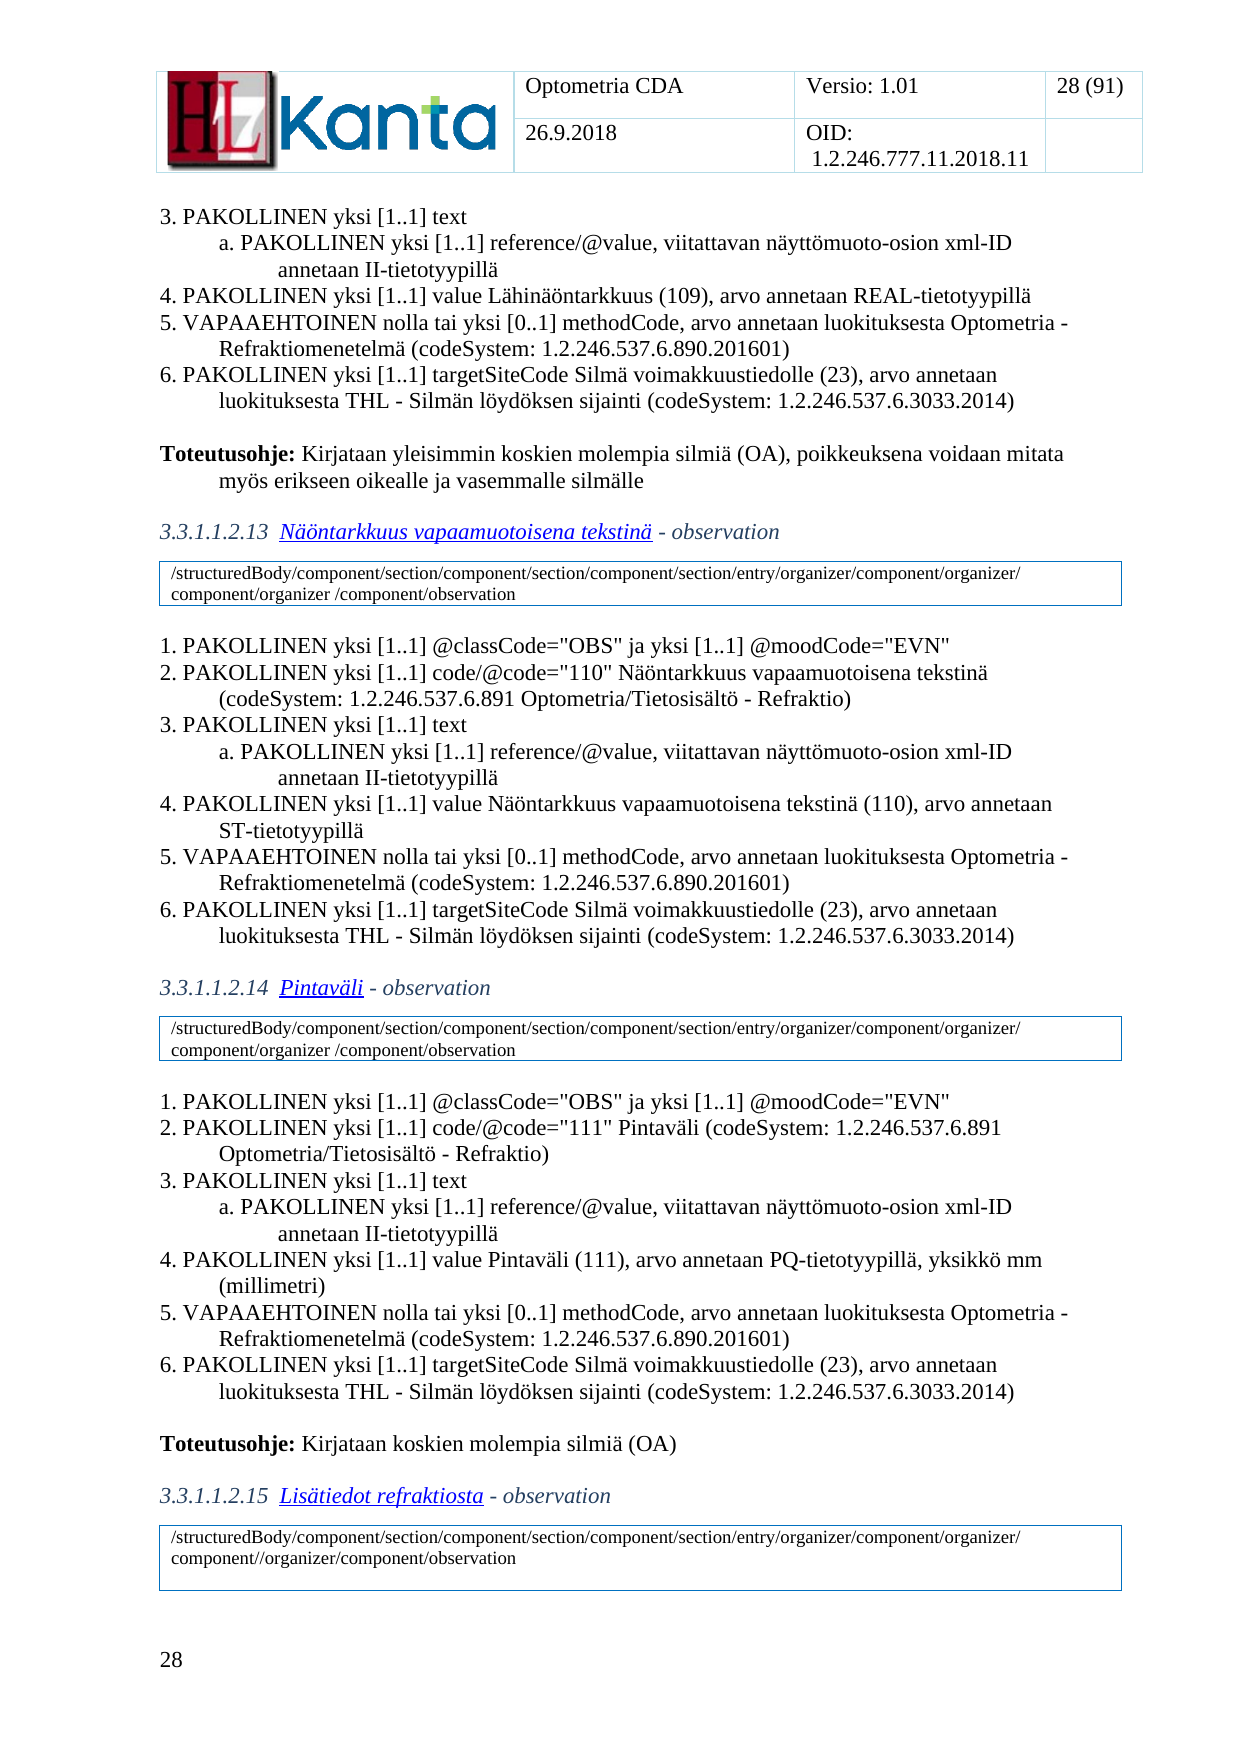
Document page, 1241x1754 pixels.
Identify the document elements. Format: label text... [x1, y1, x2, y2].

text a. PAKOLLINEN yksi [1..1] reference/@value, viitattavan näyttömuoto-osion xml-ID annetaan II-tietotyypillä [218, 229, 1081, 282]
text 2. PAKOLLINEN yksi [1..1] code/@code="111" Pintaväli (codeSystem: 1.2.246.537.6.891 Optometria/Tietosisältö - Refraktio) [159, 1114, 1081, 1167]
picture [167, 71, 279, 171]
text 3. PAKOLLINEN yksi [1..1] text [159, 203, 1081, 229]
table_header /structuredBody/component/section/component/section/component/section/entry/organizer/component/organizer/component/organizer /component/observation [160, 1017, 1121, 1060]
subtitle Lisätiedot refraktiosta - observation [159, 1482, 1081, 1508]
table_header /structuredBody/component/section/component/section/component/section/entry/organizer/component/organizer/component/organizer /component/observation [160, 562, 1121, 605]
text 2. PAKOLLINEN yksi [1..1] code/@code="110" Näöntarkkuus vapaamuotoisena tekstinä (codeSystem: 1.2.246.537.6.891 Optometria/Tietosisältö - Refraktio) [159, 659, 1081, 711]
subtitle Pintaväli - observation [159, 973, 1081, 1000]
text 3. PAKOLLINEN yksi [1..1] text [159, 711, 1081, 738]
text a. PAKOLLINEN yksi [1..1] reference/@value, viitattavan näyttömuoto-osion xml-ID annetaan II-tietotyypillä [218, 1193, 1081, 1246]
text 4. PAKOLLINEN yksi [1..1] value Näöntarkkuus vapaamuotoisena tekstinä (110), arvo annetaan ST-tietotyypillä [159, 790, 1081, 843]
text 1. PAKOLLINEN yksi [1..1] @classCode="OBS" ja yksi [1..1] @moodCode="EVN" [159, 1088, 1081, 1114]
text 4. PAKOLLINEN yksi [1..1] value Pintaväli (111), arvo annetaan PQ-tietotyypillä, yksikkö mm (millimetri) [159, 1246, 1081, 1299]
text 1. PAKOLLINEN yksi [1..1] @classCode="OBS" ja yksi [1..1] @moodCode="EVN" [159, 632, 1081, 659]
text 4. PAKOLLINEN yksi [1..1] value Lähinäöntarkkuus (109), arvo annetaan REAL-tietotyypillä [159, 282, 1081, 308]
subtitle Näöntarkkuus vapaamuotoisena tekstinä - observation [159, 518, 1081, 544]
text 3. PAKOLLINEN yksi [1..1] text [159, 1167, 1081, 1193]
picture [281, 96, 496, 150]
text Toteutusohje: Kirjataan yleisimmin koskien molempia silmiä (OA), poikkeuksena voidaan mitata myös erikseen oikealle ja vasemmalle silmälle [159, 440, 1081, 493]
text Toteutusohje: Kirjataan koskien molempia silmiä (OA) [159, 1430, 1081, 1457]
text a. PAKOLLINEN yksi [1..1] reference/@value, viitattavan näyttömuoto-osion xml-ID annetaan II-tietotyypillä [218, 738, 1081, 790]
table_header /structuredBody/component/section/component/section/component/section/entry/organizer/component/organizer/component//organizer/component/observation [160, 1526, 1121, 1589]
